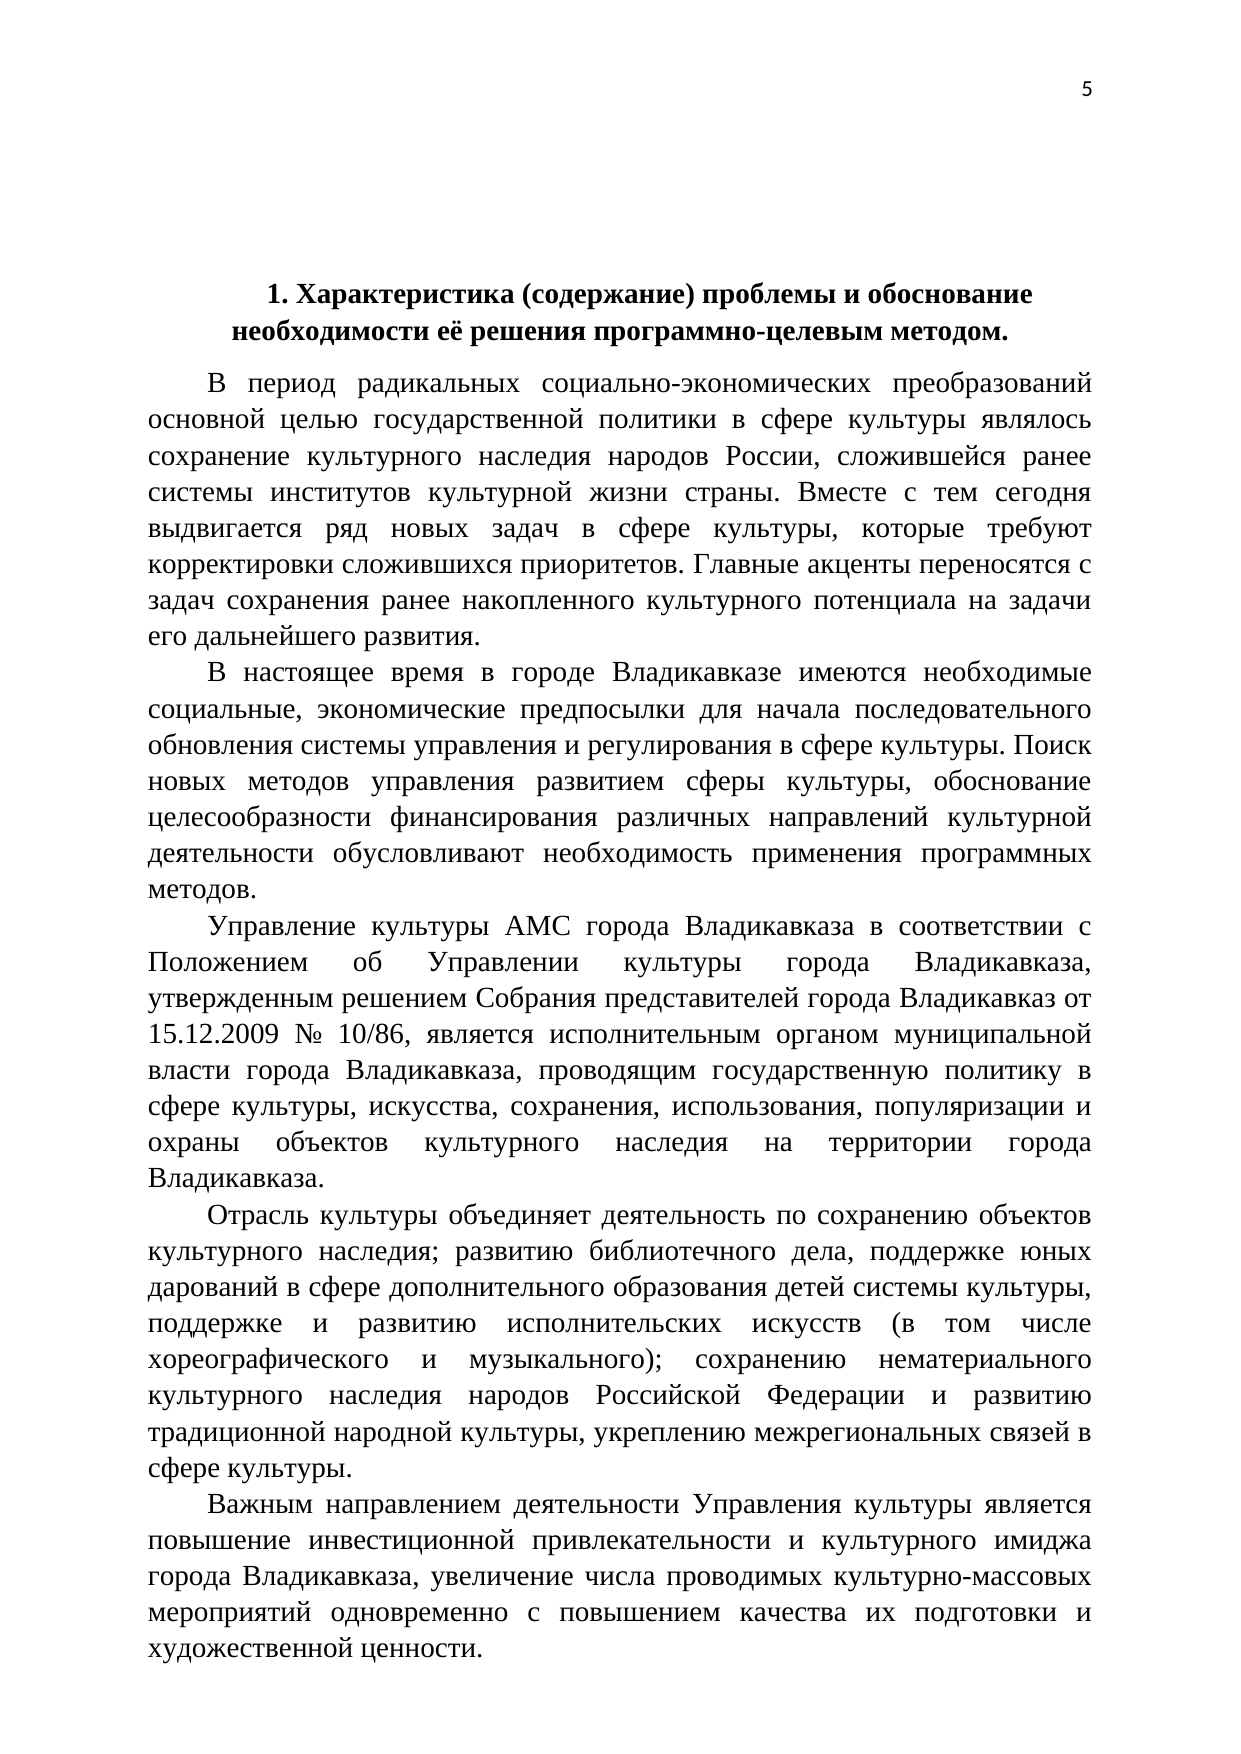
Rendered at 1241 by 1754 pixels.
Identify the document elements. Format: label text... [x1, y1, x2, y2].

text Важным направлением деятельности Управления культуры является повышение инвестиционной привлекательности и культурного имиджа города Владикавказа, увеличение числа проводимых культурно-массовых мероприятий одновременно с повышением качества их подготовки и художественной ценности. [148, 1486, 1092, 1664]
text 1. Характеристика (содержание) проблемы и обоснование необходимости её решения программно-целевым методом. [148, 276, 1092, 346]
text Отрасль культуры объединяет деятельность по сохранению объектов культурного наследия; развитию библиотечного дела, поддержке юных дарований в сфере дополнительного образования детей системы культуры, поддержке и развитию исполнительских искусств (в том числе хореографического и музыкального); сохранению нематериального культурного наследия народов Российской Федерации и развитию традиционной народной культуры, укреплению межрегиональных связей в сфере культуры. [148, 1197, 1092, 1483]
text В период радикальных социально-экономических преобразований основной целью государственной политики в сфере культуры являлось сохранение культурного наследия народов России, сложившейся ранее системы институтов культурной жизни страны. Вместе с тем сегодня выдвигается ряд новых задач в сфере культуры, которые требуют корректировки сложившихся приоритетов. Главные акценты переносятся с задач сохранения ранее накопленного культурного потенциала на задачи его дальнейшего развития. [148, 365, 1092, 652]
text В настоящее время в городе Владикавказе имеются необходимые социальные, экономические предпосылки для начала последовательного обновления системы управления и регулирования в сфере культуры. Поиск новых методов управления развитием сферы культуры, обоснование целесообразности финансирования различных направлений культурной деятельности обусловливают необходимость применения программных методов. [148, 654, 1092, 905]
text Управление культуры АМС города Владикавказа в соответствии с Положением об Управлении культуры города Владикавказа, утвержденным решением Собрания представителей города Владикавказ от 15.12.2009 № 10/86, является исполнительным органом муниципальной власти города Владикавказа, проводящим государственную политику в сфере культуры, искусства, сохранения, использования, популяризации и охраны объектов культурного наследия на территории города Владикавказа. [148, 908, 1092, 1194]
